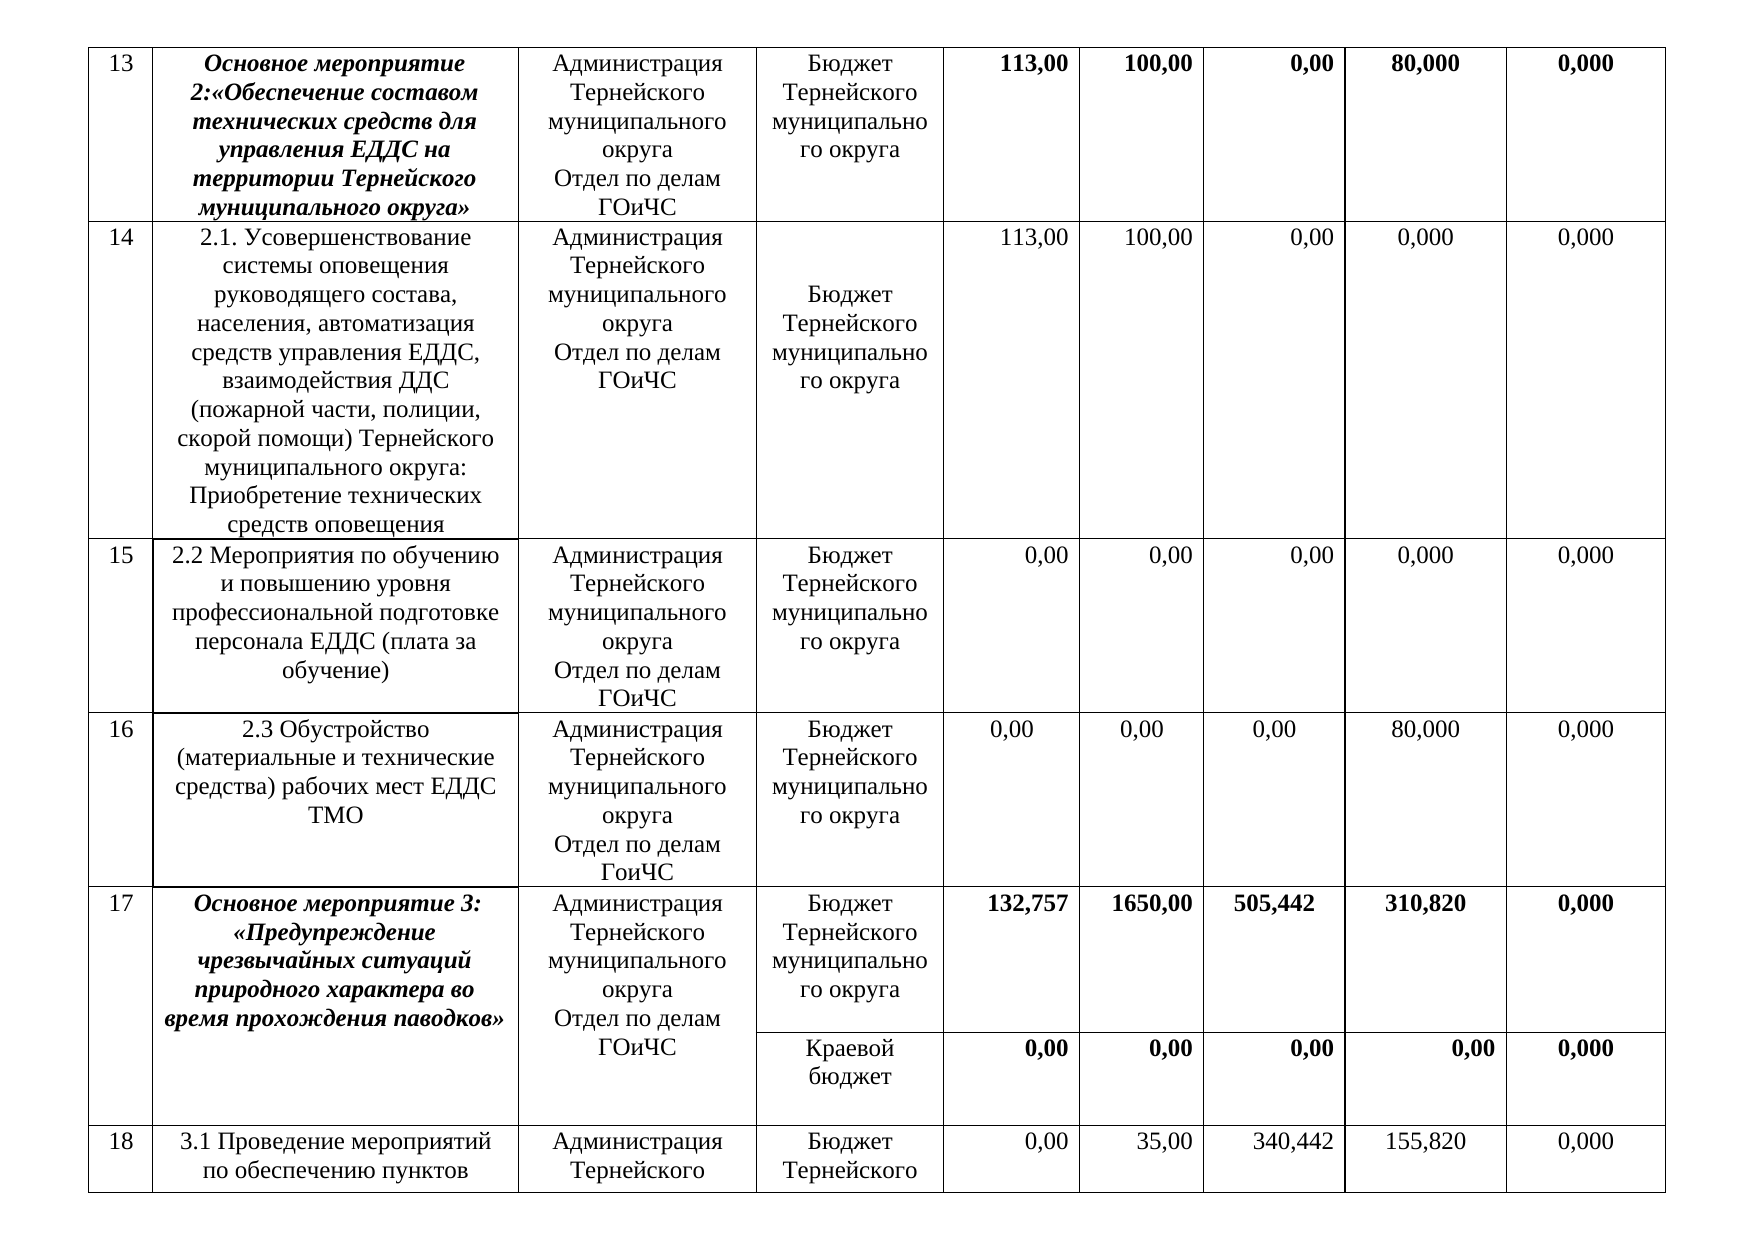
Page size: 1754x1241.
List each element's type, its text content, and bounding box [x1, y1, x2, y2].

table_cell 0,000 [1507, 48, 1665, 221]
table_cell 113,00 [944, 48, 1079, 221]
table_cell 310,820 [1346, 887, 1506, 1032]
table_cell 0,000 [1507, 1033, 1665, 1125]
table_cell 340,442 [1204, 1126, 1344, 1192]
table_cell Администрация Тернейского муниципального округа Отдел по делам ГОиЧС [519, 539, 756, 712]
table_cell 0,00 [1204, 48, 1344, 221]
table_cell Администрация Тернейского муниципального округа Отдел по делам ГоиЧС [519, 713, 756, 886]
table_cell 0,00 [1204, 1033, 1344, 1125]
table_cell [757, 48, 943, 221]
table_cell 0,00 [944, 539, 1079, 712]
table_cell Администрация Тернейского муниципального округа Отдел по делам ГОиЧС [519, 887, 756, 1125]
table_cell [153, 1126, 518, 1192]
table_cell Администрация Тернейского муниципального округа Отдел по делам ГОиЧС [519, 222, 756, 538]
table_cell 13 [89, 48, 152, 221]
table_cell 0,000 [1346, 539, 1506, 712]
table_cell 0,000 [1507, 539, 1665, 712]
table_cell Администрация Тернейского муниципального округа Отдел по делам ГОиЧС [519, 48, 756, 221]
table_cell Бюджет Тернейского муниципального округа [757, 887, 943, 1032]
table_cell Основное мероприятие 2:«Обеспечение составом технических средств для управления ЕДДС на территории Тернейского муниципального округа» [153, 48, 518, 221]
table_cell 100,00 [1080, 48, 1203, 221]
table_cell 2.2 Мероприятия по обучению и повышению уровня профессиональной подготовке персонала ЕДДС (плата за обучение) [154, 540, 518, 712]
table_cell Бюджет Тернейского муниципального округа [757, 539, 943, 712]
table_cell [757, 1126, 943, 1192]
table_cell Краевой бюджет [757, 1033, 943, 1125]
table_cell 0,00 [1080, 713, 1203, 886]
table_cell 0,00 [1204, 713, 1344, 886]
table_cell 0,00 [1204, 222, 1344, 538]
table_cell 1650,00 [1080, 887, 1203, 1032]
table_cell 100,00 [1080, 222, 1203, 538]
table_cell 15 [89, 539, 152, 712]
table_cell 132,757 [944, 887, 1079, 1032]
table_cell Основное мероприятие 3: «Предупреждение чрезвычайных ситуаций природного характера во время прохождения паводков» [153, 888, 518, 1125]
table_cell 155,820 [1346, 1126, 1506, 1192]
table_cell 0,00 [944, 1033, 1079, 1125]
table_cell 18 [89, 1126, 152, 1192]
table_cell 0,00 [1204, 539, 1344, 712]
table_cell 2.3 Обустройство (материальные и технические средства) рабочих мест ЕДДС ТМО [154, 714, 518, 886]
table_cell 0,00 [944, 713, 1079, 886]
table_cell Бюджет Тернейского муниципального округа [757, 713, 943, 886]
table_cell 80,000 [1346, 48, 1506, 221]
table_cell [519, 1126, 756, 1192]
table_cell 0,00 [1080, 539, 1203, 712]
table_cell 113,00 [944, 222, 1079, 538]
table_cell 0,00 [1346, 1033, 1506, 1125]
table_cell 16 [89, 713, 152, 886]
table_cell 17 [89, 887, 152, 1125]
table_cell 0,000 [1507, 887, 1665, 1032]
table_cell 505,442 [1204, 887, 1344, 1032]
table_cell 0,000 [1507, 222, 1665, 538]
table_cell 0,00 [944, 1126, 1079, 1192]
table_cell 0,00 [1080, 1033, 1203, 1125]
table_cell 14 [89, 222, 152, 538]
table_cell 35,00 [1080, 1126, 1203, 1192]
table_cell 0,000 [1346, 222, 1506, 538]
table_cell 80,000 [1346, 713, 1506, 886]
table_cell Бюджет Тернейского муниципального округа [757, 222, 943, 538]
table_cell 0,000 [1507, 1126, 1665, 1192]
table_cell 0,000 [1507, 713, 1665, 886]
table_cell 2.1. Усовершенствование системы оповещения руководящего состава, населения, автоматизация средств управления ЕДДС, взаимодействия ДДС (пожарной части, полиции, скорой помощи) Тернейского муниципального округа: Приобретение технических средств оповещения [153, 222, 518, 538]
